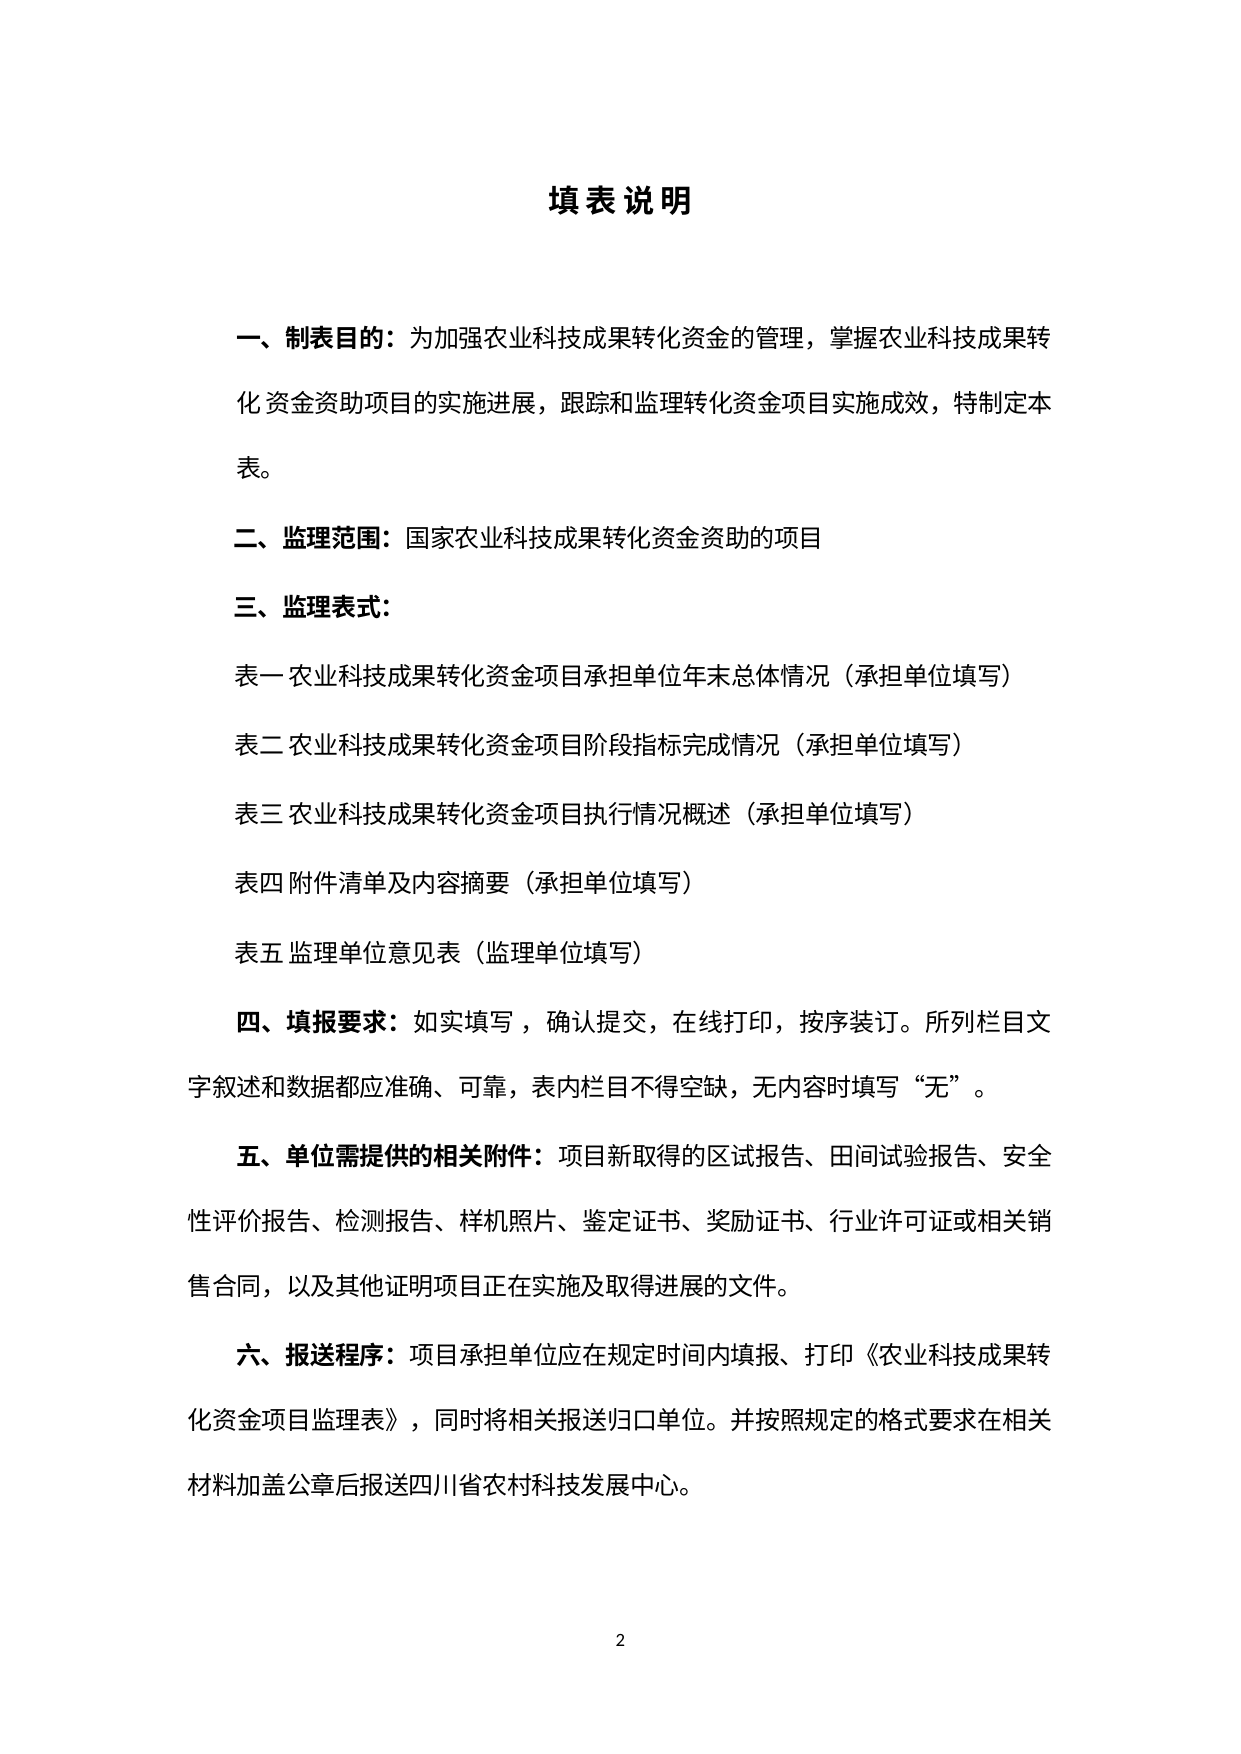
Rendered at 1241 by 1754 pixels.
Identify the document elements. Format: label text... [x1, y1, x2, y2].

text 表二 农业科技成果转化资金项目阶段指标完成情况（承担单位填写） [187, 711, 1053, 776]
text 表五 监理单位意见表（监理单位填写） [187, 919, 1053, 984]
text 三、监理表式： [187, 573, 1053, 638]
text 表三 农业科技成果转化资金项目执行情况概述（承担单位填写） [187, 780, 1053, 845]
text 五、单位需提供的相关附件：项目新取得的区试报告、田间试验报告、安全性评价报告、检测报告、样机照片、鉴定证书、奖励证书、行业许可证或相关销售合同，以及其他证明项目正在实施及取得进展的文件。 [187, 1122, 1053, 1317]
text 四、填报要求：如实填写 ，确认提交，在线打印，按序装订。所列栏目文字叙述和数据都应准确、可靠，表内栏目不得空缺，无内容时填写“无”。 [187, 988, 1053, 1118]
text 二、监理范围：国家农业科技成果转化资金资助的项目 [187, 504, 1053, 569]
text 表四 附件清单及内容摘要（承担单位填写） [187, 849, 1053, 914]
text 表一 农业科技成果转化资金项目承担单位年末总体情况（承担单位填写） [187, 642, 1053, 707]
text 六、报送程序：项目承担单位应在规定时间内填报、打印《农业科技成果转化资金项目监理表》，同时将相关报送归口单位。并按照规定的格式要求在相关材料加盖公章后报送四川省农村科技发展中心。 [187, 1321, 1053, 1516]
text 一、制表目的：为加强农业科技成果转化资金的管理，掌握农业科技成果转化 资金资助项目的实施进展，跟踪和监理转化资金项目实施成效，特制定本表。 [236, 304, 1053, 499]
text 填 表 说 明 [187, 166, 1053, 231]
